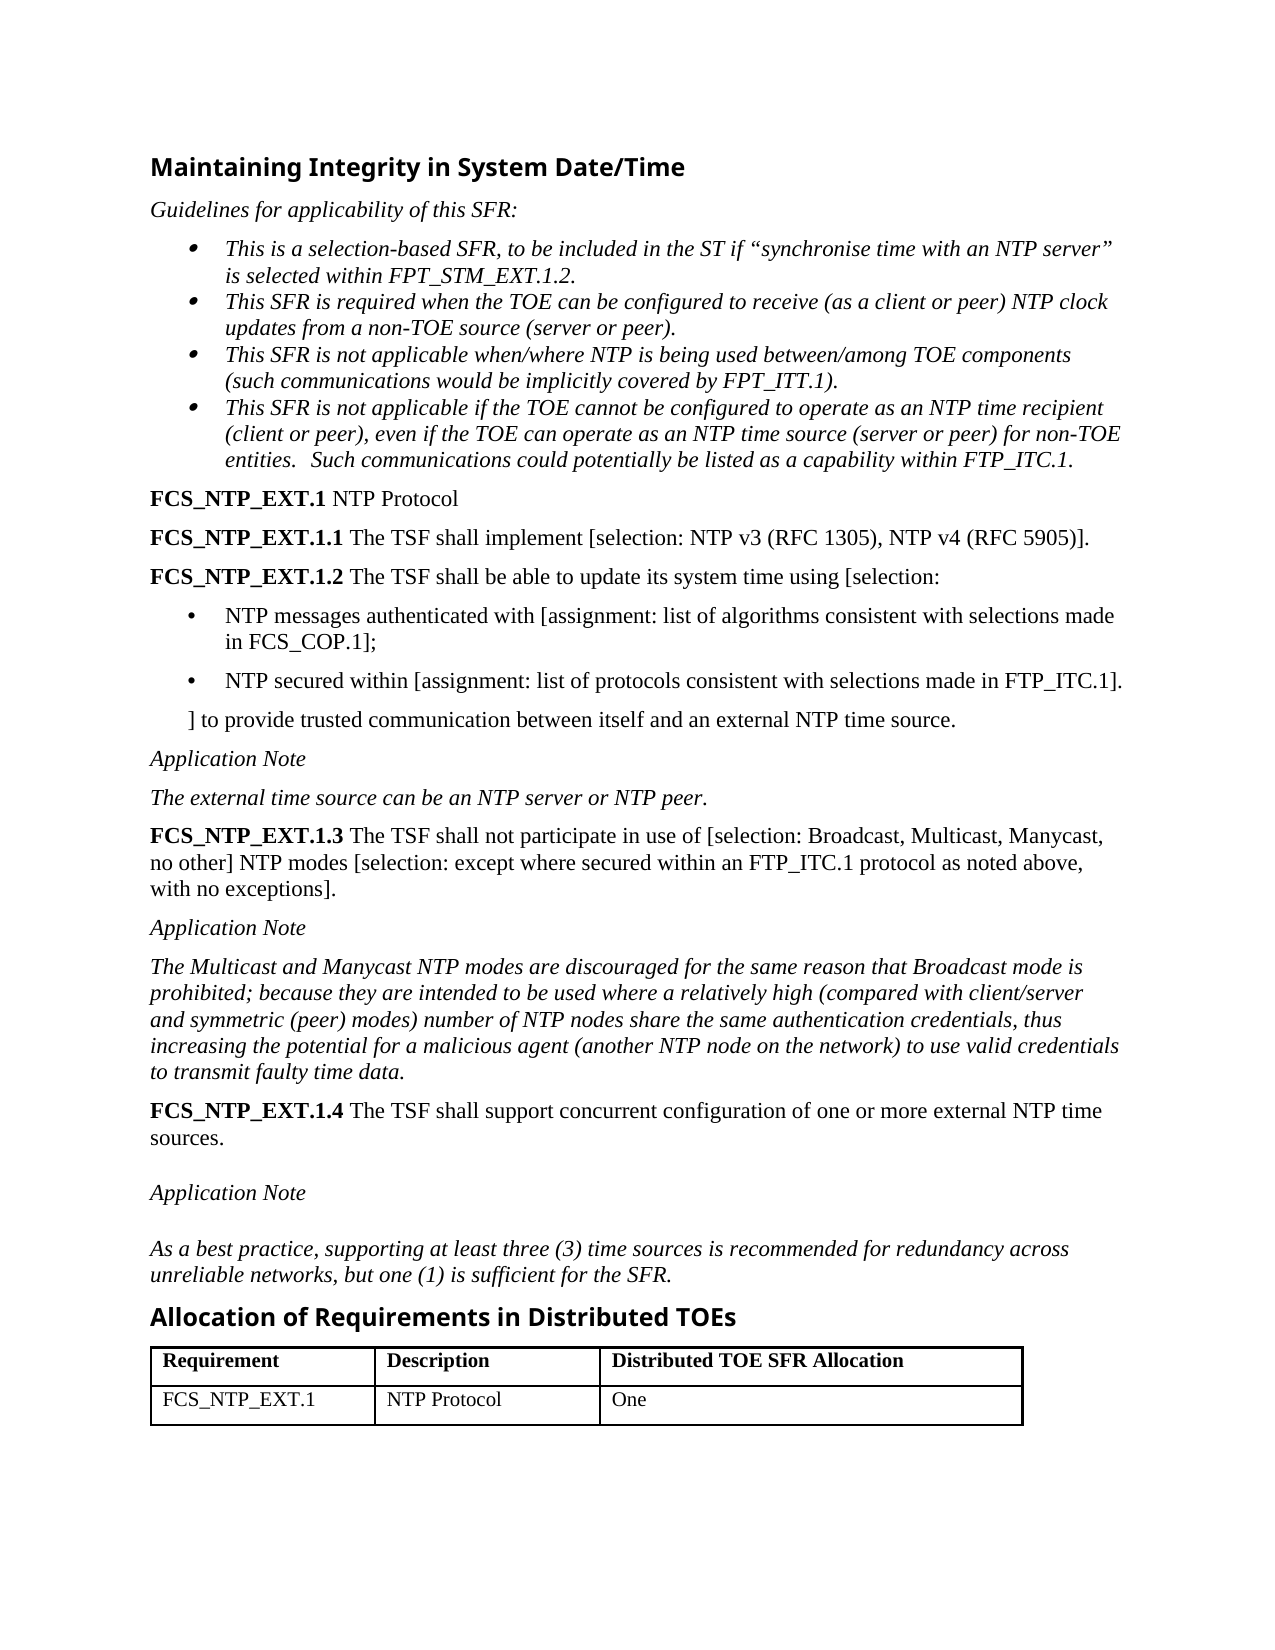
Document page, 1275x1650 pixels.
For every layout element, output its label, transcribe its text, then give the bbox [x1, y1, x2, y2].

text As a best practice, supporting at least three (3) time sources is recommended for redundancy across unreliable networks, but one (1) is sufficient for the SFR. [150, 1234, 1125, 1287]
table_header Distributed TOE SFR Allocation [601, 1349, 1021, 1385]
list NTP secured within [assignment: list of protocols consistent with selections made in FTP_ITC.1]. [187, 667, 1125, 693]
list NTP messages authenticated with [assignment: list of algorithms consistent with selections made in FCS_COP.1]; [187, 602, 1125, 654]
text Allocation of Requirements in Distributed TOEs [150, 1300, 1125, 1334]
text The external time source can be an NTP server or NTP peer. [150, 784, 1125, 810]
text FCS_NTP_EXT.1 NTP Protocol [150, 485, 1125, 511]
text Maintaining Integrity in System Date/Time [150, 150, 1125, 184]
table_cell One [601, 1387, 1021, 1424]
text Application Note [150, 1179, 1125, 1205]
text FCS_NTP_EXT.1.3 The TSF shall not participate in use of [selection: Broadcast, Multicast, Manycast, no other] NTP modes [selection: except where secured within an FTP_ITC.1 protocol as noted above, with no exceptions]. [150, 822, 1125, 902]
text Application Note [150, 914, 1125, 940]
text Guidelines for applicability of this SFR: [150, 197, 1125, 223]
text FCS_NTP_EXT.1.1 The TSF shall implement [selection: NTP v3 (RFC 1305), NTP v4 (RFC 5905)]. [150, 524, 1125, 550]
table_header Requirement [152, 1349, 374, 1385]
list This SFR is not applicable when/where NTP is being used between/among TOE components (such communications would be implicitly covered by FPT_ITT.1). [187, 341, 1125, 393]
list This SFR is not applicable if the TOE cannot be configured to operate as an NTP time recipient (client or peer), even if the TOE can operate as an NTP time source (server or peer) for non-TOE entities. Such communications could potentially be listed as a capability within FTP_ITC.1. [187, 393, 1125, 473]
text The Multicast and Manycast NTP modes are discouraged for the same reason that Broadcast mode is prohibited; because they are intended to be used where a relatively high (compared with client/server and symmetric (peer) modes) number of NTP nodes share the same authentication credentials, thus increasing the potential for a malicious agent (another NTP node on the network) to use valid credentials to transmit faulty time data. [150, 953, 1125, 1085]
table_header Description [376, 1349, 599, 1385]
table_cell NTP Protocol [376, 1387, 599, 1424]
text FCS_NTP_EXT.1.2 The TSF shall be able to update its system time using [selection: [150, 563, 1125, 589]
list This is a selection-based SFR, to be included in the ST if “synchronise time with an NTP server” is selected within FPT_STM_EXT.1.2. [187, 235, 1125, 288]
text Application Note [150, 745, 1125, 771]
text ] to provide trusted communication between itself and an external NTP time source. [187, 706, 1125, 732]
text FCS_NTP_EXT.1.4 The TSF shall support concurrent configuration of one or more external NTP time sources. [150, 1097, 1125, 1150]
list This SFR is required when the TOE can be configured to receive (as a client or peer) NTP clock updates from a non-TOE source (server or peer). [187, 288, 1125, 341]
table_cell FCS_NTP_EXT.1 [152, 1387, 374, 1424]
